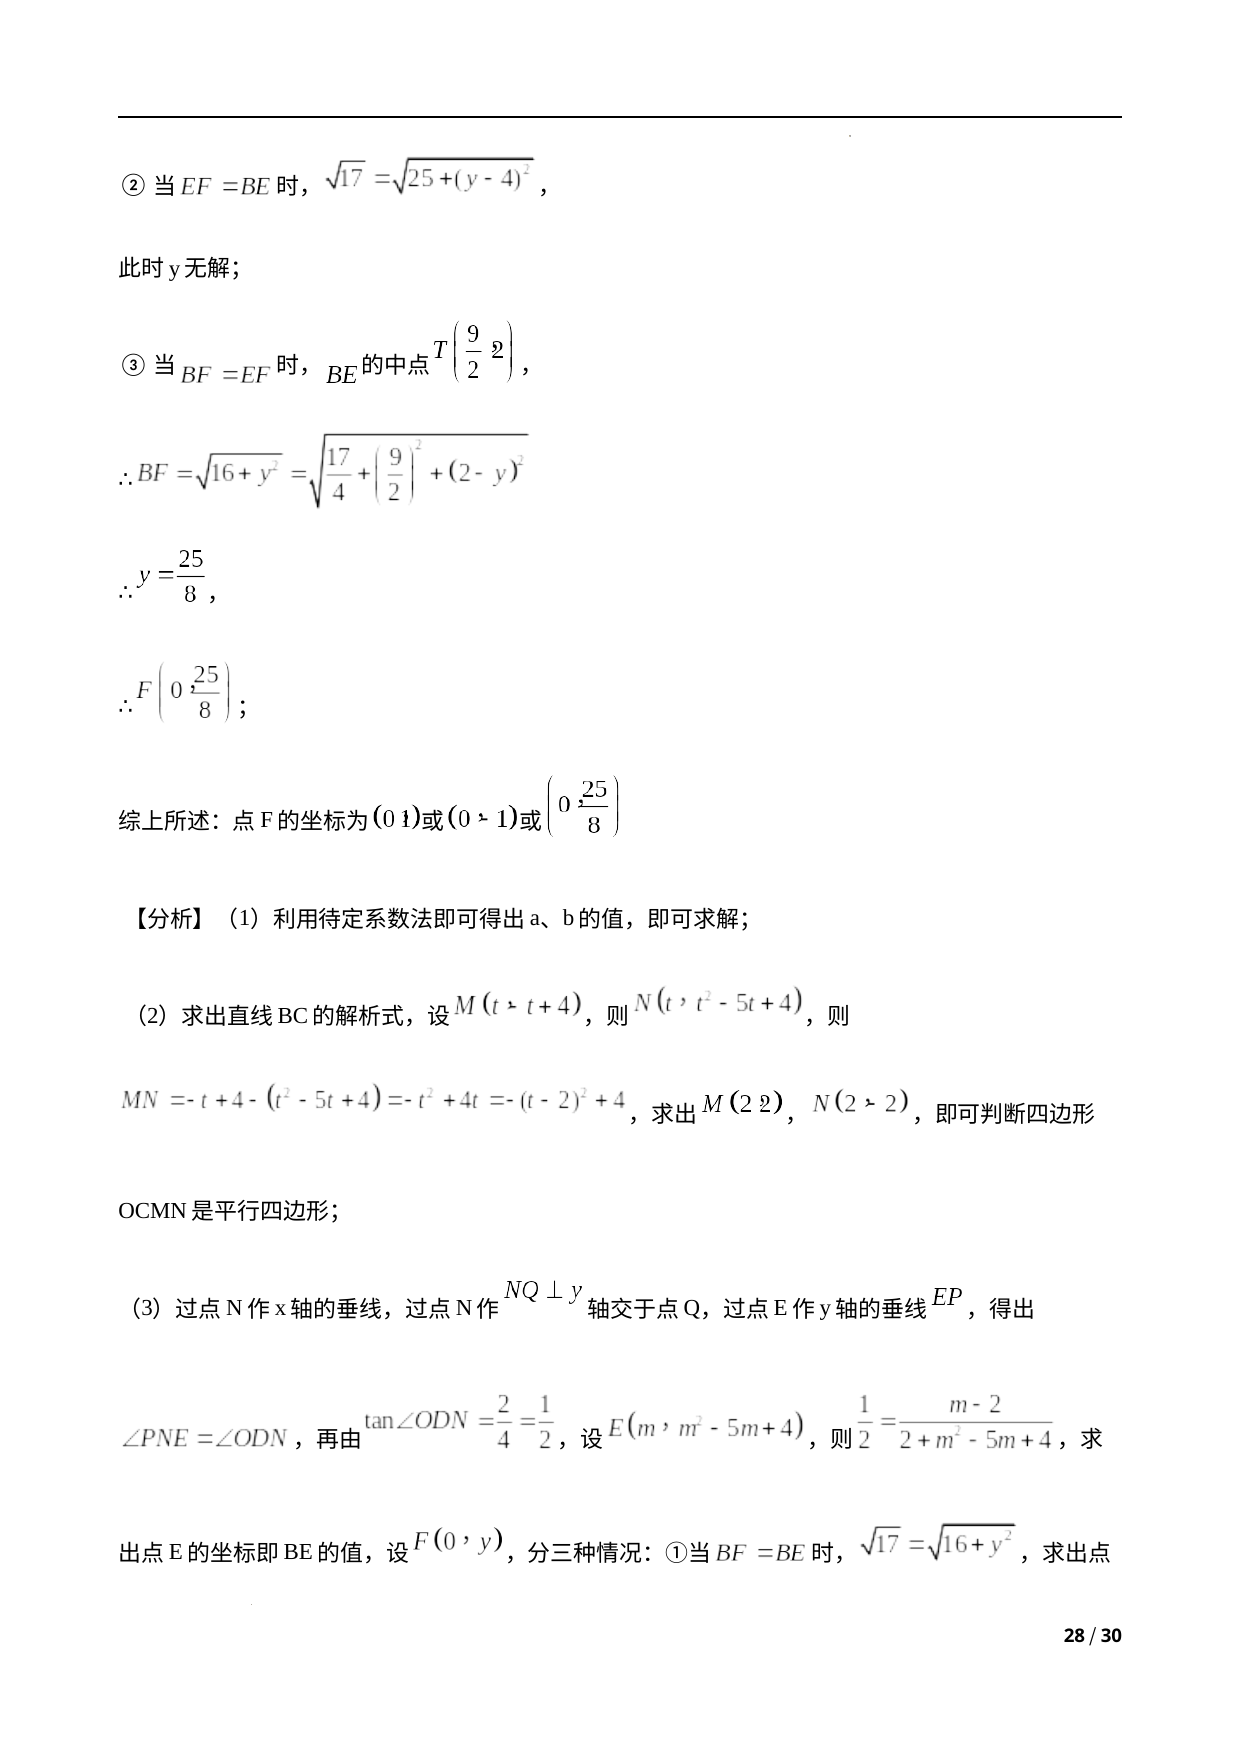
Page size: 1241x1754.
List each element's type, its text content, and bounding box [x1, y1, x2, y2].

text 此时y无解； [118, 234, 1122, 299]
text 综上所述：点F的坐标为或或 [118, 771, 1122, 868]
text ∴ [118, 429, 1122, 527]
text ∴， [118, 542, 1122, 640]
text ②当时，， [118, 152, 1122, 217]
text ∴； [118, 657, 1122, 754]
text ③当时，的中点， [118, 315, 1122, 413]
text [118, 885, 1122, 1584]
